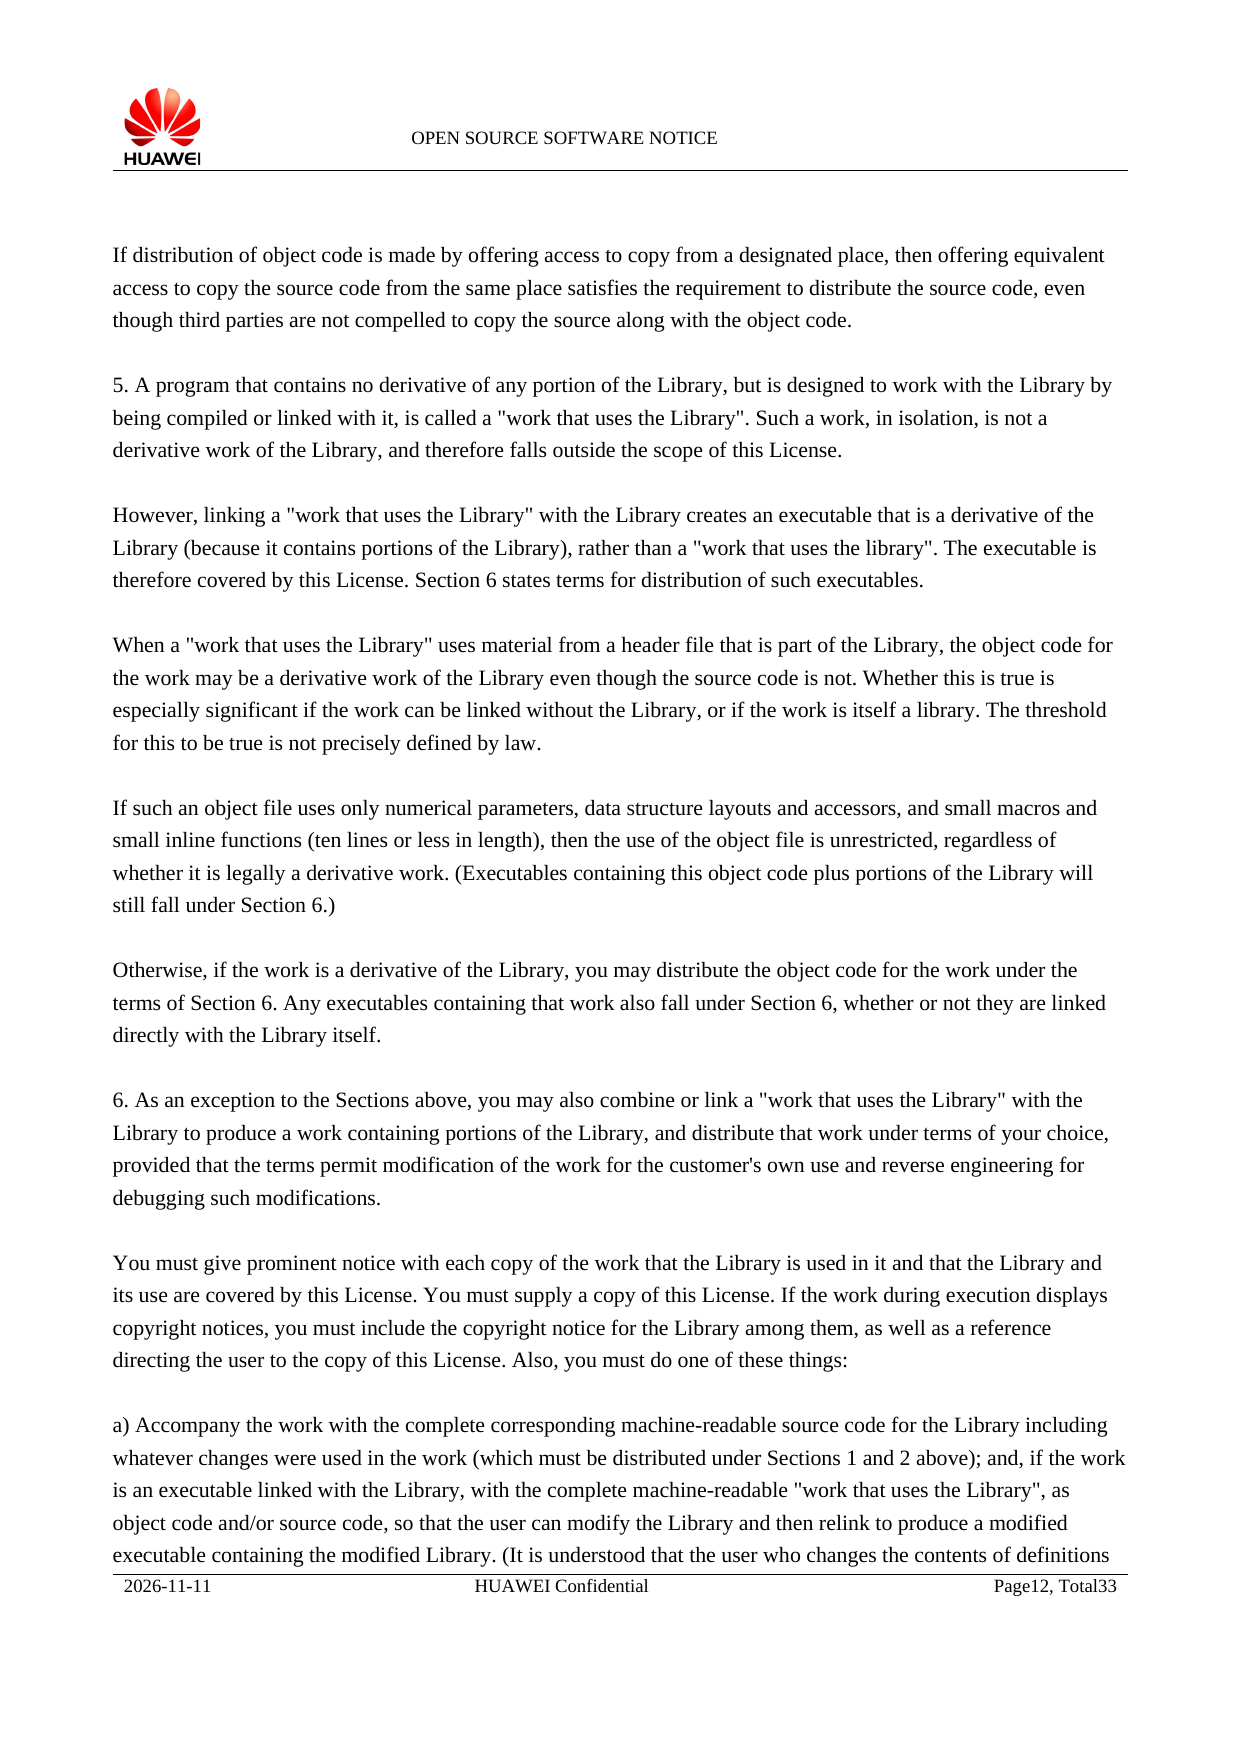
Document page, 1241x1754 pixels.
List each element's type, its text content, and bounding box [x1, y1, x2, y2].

picture [124, 88, 201, 165]
